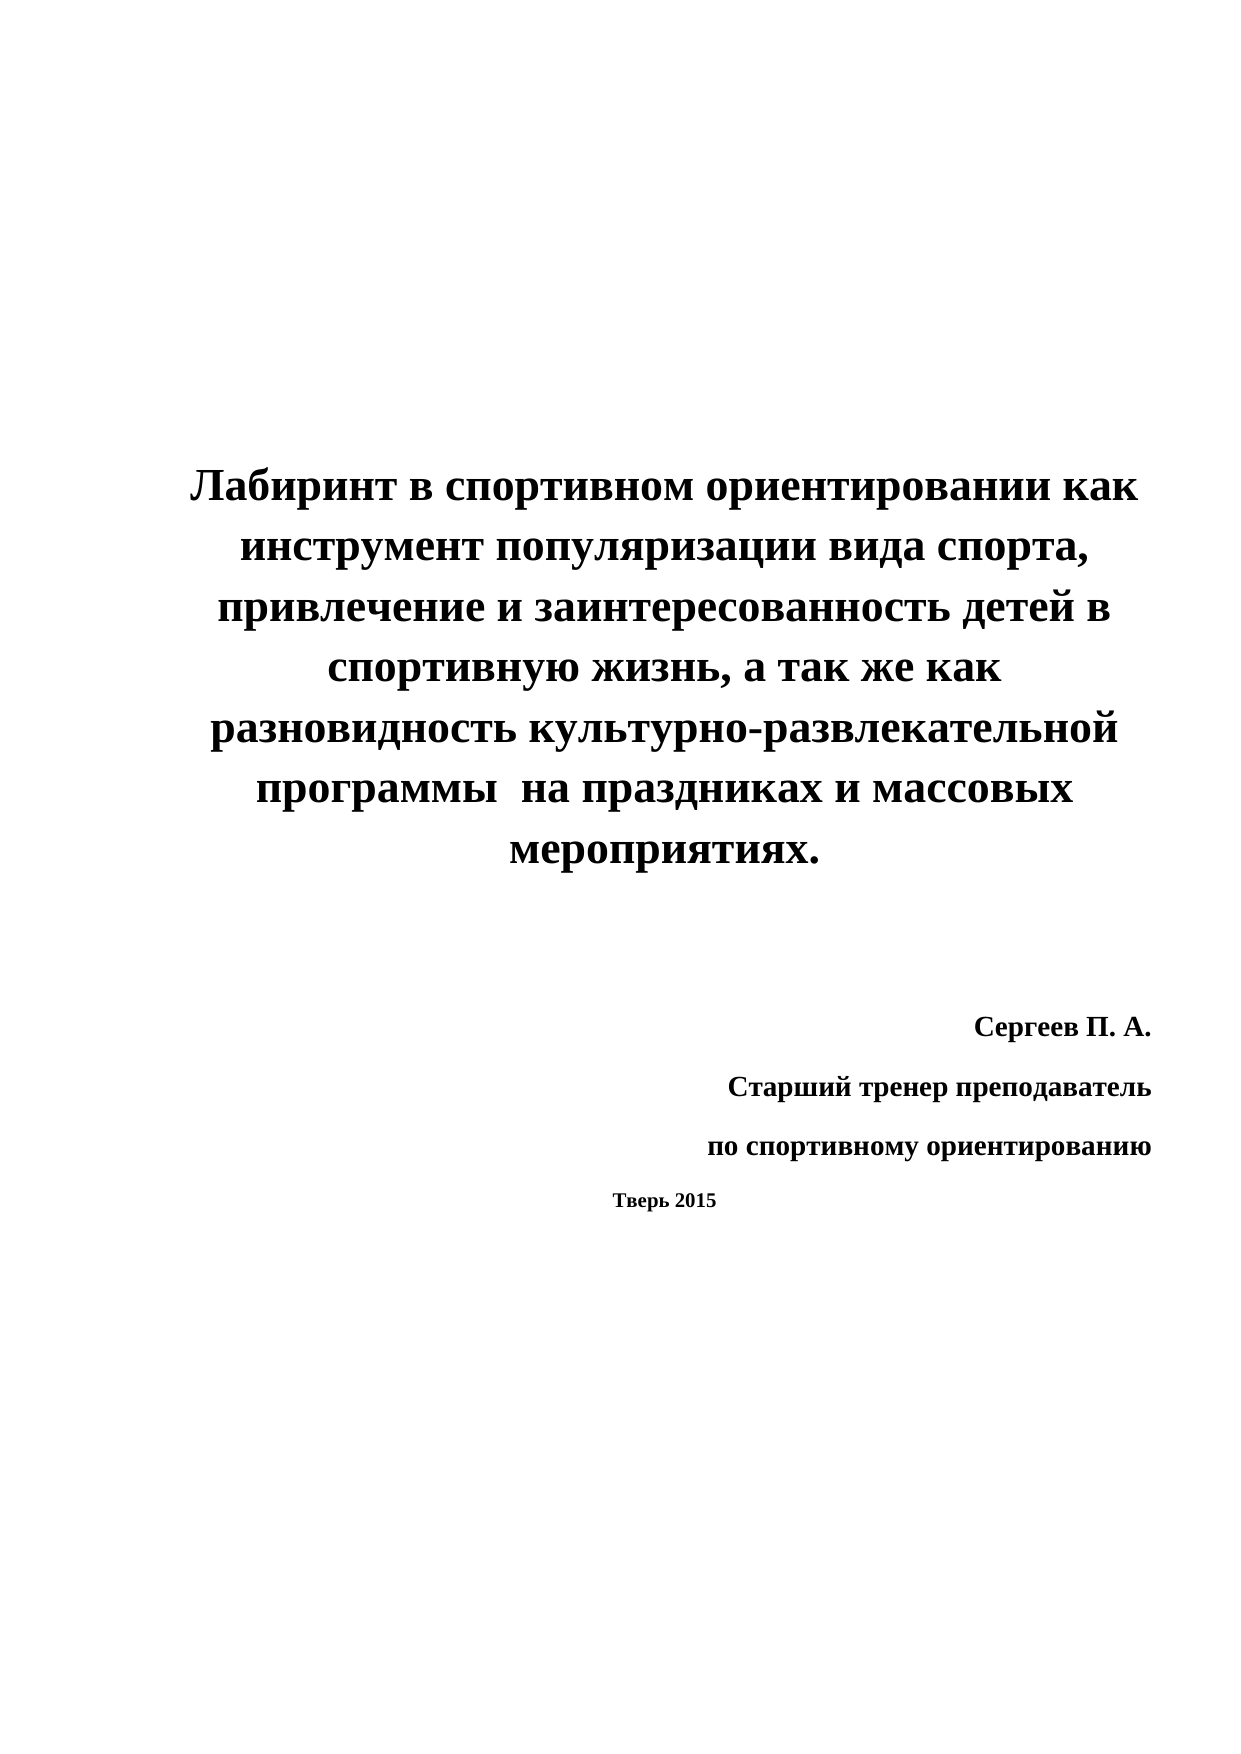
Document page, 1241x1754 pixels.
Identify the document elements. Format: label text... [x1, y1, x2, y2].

text Лабиринт в спортивном ориентировании как инструмент популяризации вида спорта, привлечение и заинтересованность детей в спортивную жизнь, а так же как разновидность культурно-развлекательной программы на праздниках и массовых мероприятиях. [177, 457, 1152, 873]
text Тверь 2015 [177, 1188, 1152, 1212]
text Сергеев П. А. [177, 1009, 1152, 1043]
text Старший тренер преподаватель [177, 1069, 1152, 1102]
text по спортивному ориентированию [177, 1128, 1152, 1162]
